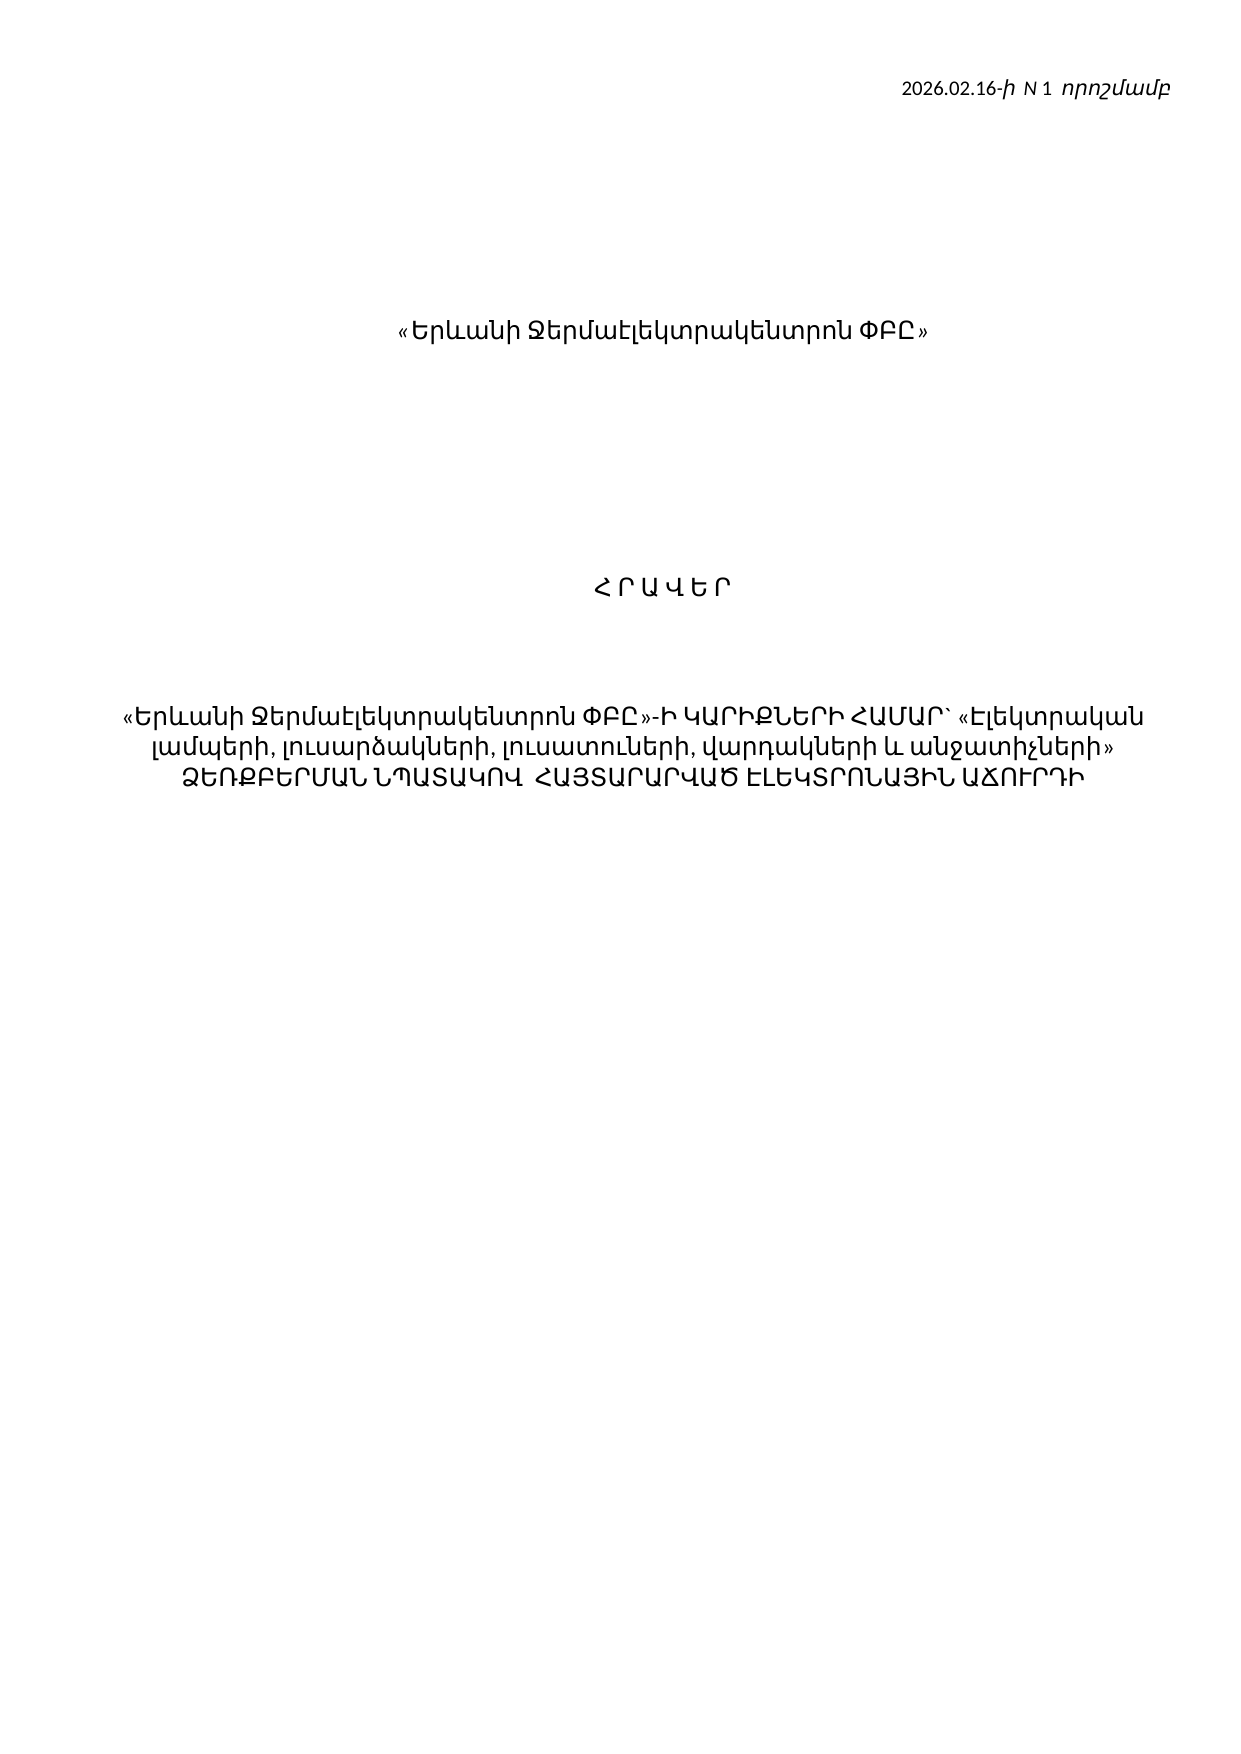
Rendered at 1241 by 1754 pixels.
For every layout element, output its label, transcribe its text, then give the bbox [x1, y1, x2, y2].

text 2026.02.16 -ի N 1 որոշմամբ [94, 75, 1171, 100]
text « Երևանի Ջերմաէլեկտրակենտրոն ՓԲԸ» [94, 316, 1172, 346]
text «Երևանի Ջերմաէլեկտրակենտրոն ՓԲԸ»-Ի ԿԱՐԻՔՆԵՐԻ ՀԱՄԱՐ` «Էլեկտրական լամպերի, լուսարձակների, լուսատուների, վարդակների և անջատիչների» ՁԵՌՔԲԵՐՄԱՆ ՆՊԱՏԱԿՈՎ ՀԱՅՏԱՐԱՐՎԱԾ ԷԼԵԿՏՐՈՆԱՅԻՆ ԱՃՈՒՐԴԻ [94, 701, 1172, 792]
text Հ Ր Ա Վ Ե Ր [94, 572, 1172, 602]
